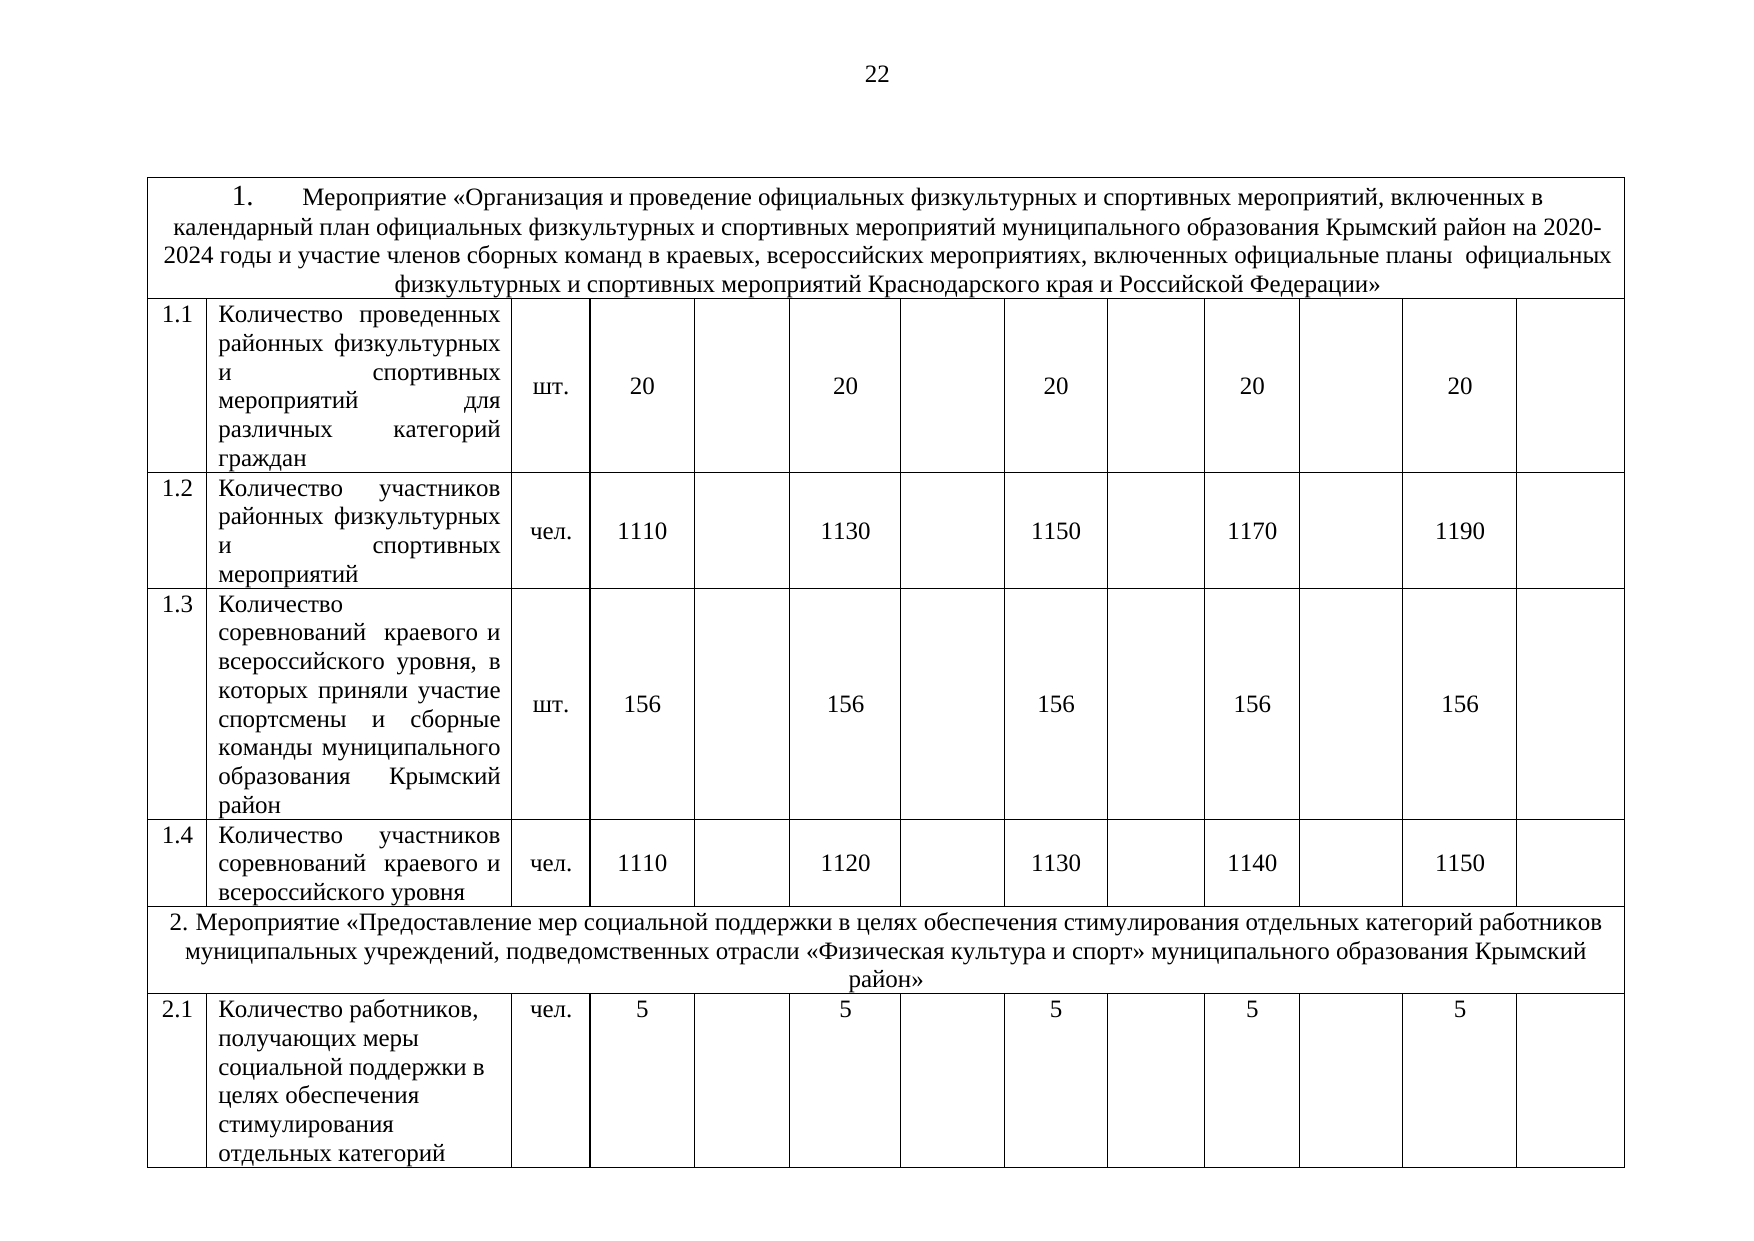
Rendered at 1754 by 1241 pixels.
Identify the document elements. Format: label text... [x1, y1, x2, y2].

table_cell 156 [1403, 589, 1516, 819]
table_cell 20 [1403, 299, 1516, 472]
table_cell Количество участников районных физкультурных и спортивных мероприятий [207, 473, 511, 588]
table_cell 5 [1005, 994, 1107, 1167]
table_cell [695, 589, 789, 819]
table_cell 1.2 [148, 473, 206, 588]
table_cell [1108, 994, 1204, 1167]
table_cell 20 [790, 299, 900, 472]
table_cell 2.1 [148, 994, 206, 1167]
table_cell 1120 [790, 820, 900, 906]
table_cell 5 [1403, 994, 1516, 1167]
table_cell 156 [591, 589, 694, 819]
table_cell [695, 299, 789, 472]
table_cell 156 [1005, 589, 1107, 819]
table_cell 1170 [1205, 473, 1299, 588]
table_cell Количество соревнований краевого и всероссийского уровня, в которых приняли участие спортсмены и сборные команды муниципального образования Крымский район [207, 589, 511, 819]
table_cell 1.1 [148, 299, 206, 472]
table_cell 5 [790, 994, 900, 1167]
table_cell [1517, 299, 1624, 472]
table_cell 20 [591, 299, 694, 472]
table_cell 1.4 [148, 820, 206, 906]
table_cell [1300, 299, 1402, 472]
table_cell 1130 [790, 473, 900, 588]
table_cell [901, 299, 1004, 472]
table_cell 1110 [591, 820, 694, 906]
table_cell [695, 473, 789, 588]
table_cell чел. [512, 994, 589, 1167]
table_cell 2. Мероприятие «Предоставление мер социальной поддержки в целях обеспечения стимулирования отдельных категорий работников муниципальных учреждений, подведомственных отрасли «Физическая культура и спорт» муниципального образования Крымский район» [148, 907, 1624, 993]
table_cell [901, 589, 1004, 819]
table_cell [1300, 994, 1402, 1167]
table_cell 1130 [1005, 820, 1107, 906]
table_cell [1517, 994, 1624, 1167]
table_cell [207, 994, 511, 1167]
table_cell [1517, 589, 1624, 819]
table_cell 1190 [1403, 473, 1516, 588]
table_cell [1300, 589, 1402, 819]
table_cell Количество участников соревнований краевого и всероссийского уровня [207, 820, 511, 906]
table_cell 5 [591, 994, 694, 1167]
table_cell [1517, 473, 1624, 588]
table_cell Мероприятие «Организация и проведение официальных физкультурных и спортивных мероприятий, включенных в календарный план официальных физкультурных и спортивных мероприятий муниципального образования Крымский район на 2020-2024 годы и участие членов сборных команд в краевых, всероссийских мероприятиях, включенных официальные планы официальных физкультурных и спортивных мероприятий Краснодарского края и Российской Федерации» [148, 178, 1624, 298]
table_cell [695, 820, 789, 906]
table_cell [901, 994, 1004, 1167]
table_cell чел. [512, 820, 589, 906]
table_cell [1108, 589, 1204, 819]
table_cell [1300, 820, 1402, 906]
table_cell 1150 [1005, 473, 1107, 588]
table_cell [1108, 473, 1204, 588]
table_cell 20 [1005, 299, 1107, 472]
table_cell [1517, 820, 1624, 906]
table_cell шт. [512, 299, 589, 472]
table_cell 5 [1205, 994, 1299, 1167]
table_cell Количество проведенных районных физкультурных и спортивных мероприятий для различных категорий граждан [207, 299, 511, 472]
table_cell [695, 994, 789, 1167]
table_cell шт. [512, 589, 589, 819]
table_cell 20 [1205, 299, 1299, 472]
table_cell [1108, 820, 1204, 906]
table_cell 1.3 [148, 589, 206, 819]
table_cell 156 [1205, 589, 1299, 819]
table_cell 156 [790, 589, 900, 819]
table_cell [901, 473, 1004, 588]
table_cell 1150 [1403, 820, 1516, 906]
table_cell чел. [512, 473, 589, 588]
table_cell [1300, 473, 1402, 588]
table_cell [1108, 299, 1204, 472]
table_cell 1110 [591, 473, 694, 588]
table_cell [901, 820, 1004, 906]
table_cell 1140 [1205, 820, 1299, 906]
